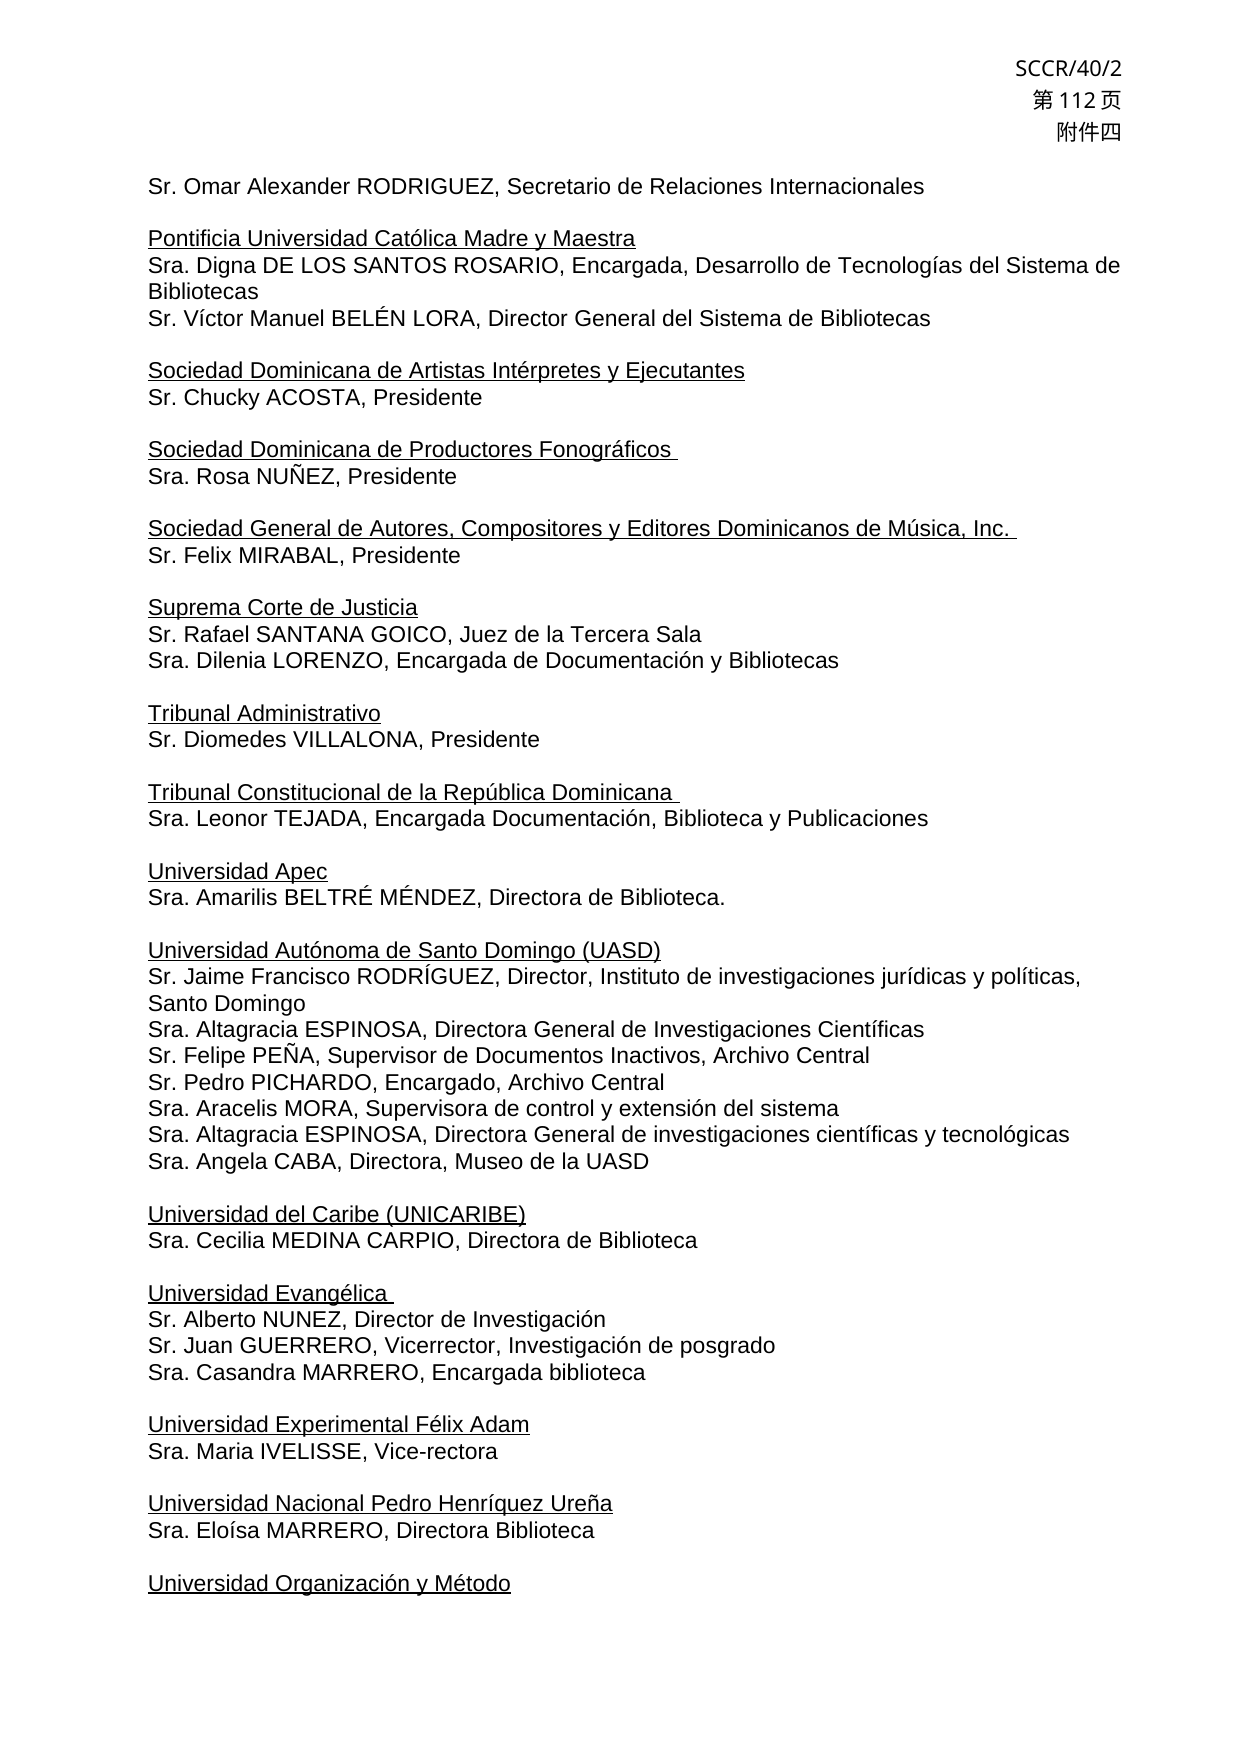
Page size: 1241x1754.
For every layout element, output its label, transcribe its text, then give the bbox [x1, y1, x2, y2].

text Sr. Chucky ACOSTA, Presidente [148, 383, 1122, 410]
text Sociedad Dominicana de Artistas Intérpretes y Ejecutantes [148, 357, 1122, 383]
text Universidad Nacional Pedro Henríquez Ureña [148, 1490, 1122, 1517]
text Suprema Corte de Justicia [148, 594, 1122, 621]
text Sra. Aracelis MORA, Supervisora de control y extensión del sistema [148, 1095, 1122, 1121]
text Sr. Rafael SANTANA GOICO, Juez de la Tercera Sala [148, 621, 1122, 647]
text Universidad Organización y Método [148, 1569, 1122, 1596]
text Universidad Autónoma de Santo Domingo (UASD) [148, 937, 1122, 963]
text Sra. Rosa NUÑEZ, Presidente [148, 463, 1122, 489]
text Pontificia Universidad Católica Madre y Maestra [148, 225, 1122, 252]
text Sr. Omar Alexander RODRIGUEZ, Secretario de Relaciones Internacionales [148, 173, 1122, 199]
text Sra. Leonor TEJADA, Encargada Documentación, Biblioteca y Publicaciones [148, 805, 1122, 832]
text Universidad Experimental Félix Adam [148, 1411, 1122, 1438]
text Sra. Amarilis BELTRÉ MÉNDEZ, Directora de Biblioteca. [148, 884, 1122, 911]
text Universidad Evangélica [148, 1279, 1122, 1306]
text Tribunal Administrativo [148, 700, 1122, 726]
text Sociedad General de Autores, Compositores y Editores Dominicanos de Música, Inc. [148, 515, 1122, 542]
text Sociedad Dominicana de Productores Fonográficos [148, 436, 1122, 463]
text Sra. Altagracia ESPINOSA, Directora General de investigaciones científicas y tecnológicas [148, 1121, 1122, 1148]
text Tribunal Constitucional de la República Dominicana [148, 779, 1122, 805]
text Sra. Angela CABA, Directora, Museo de la UASD [148, 1148, 1122, 1174]
text Sr. Alberto NUNEZ, Director de Investigación [148, 1306, 1122, 1332]
text Universidad Apec [148, 858, 1122, 884]
text Universidad del Caribe (UNICARIBE) [148, 1201, 1122, 1227]
text Sr. Juan GUERRERO, Vicerrector, Investigación de posgrado [148, 1332, 1122, 1359]
text Sr. Pedro PICHARDO, Encargado, Archivo Central [148, 1069, 1122, 1095]
text Sr. Diomedes VILLALONA, Presidente [148, 726, 1122, 752]
text Sra. Casandra MARRERO, Encargada biblioteca [148, 1359, 1122, 1385]
text Sra. Altagracia ESPINOSA, Directora General de Investigaciones Científicas [148, 1016, 1122, 1042]
text Sr. Jaime Francisco RODRÍGUEZ, Director, Instituto de investigaciones jurídicas y políticas, Santo Domingo [148, 963, 1122, 1016]
text Sra. Digna DE LOS SANTOS ROSARIO, Encargada, Desarrollo de Tecnologías del Sistema de Bibliotecas [148, 252, 1122, 304]
text Sr. Víctor Manuel BELÉN LORA, Director General del Sistema de Bibliotecas [148, 304, 1122, 331]
text Sra. Maria IVELISSE, Vice-rectora [148, 1438, 1122, 1464]
text Sr. Felipe PEÑA, Supervisor de Documentos Inactivos, Archivo Central [148, 1042, 1122, 1069]
text Sra. Cecilia MEDINA CARPIO, Directora de Biblioteca [148, 1227, 1122, 1253]
text Sra. Dilenia LORENZO, Encargada de Documentación y Bibliotecas [148, 647, 1122, 673]
text Sr. Felix MIRABAL, Presidente [148, 542, 1122, 568]
text Sra. Eloísa MARRERO, Directora Biblioteca [148, 1517, 1122, 1543]
